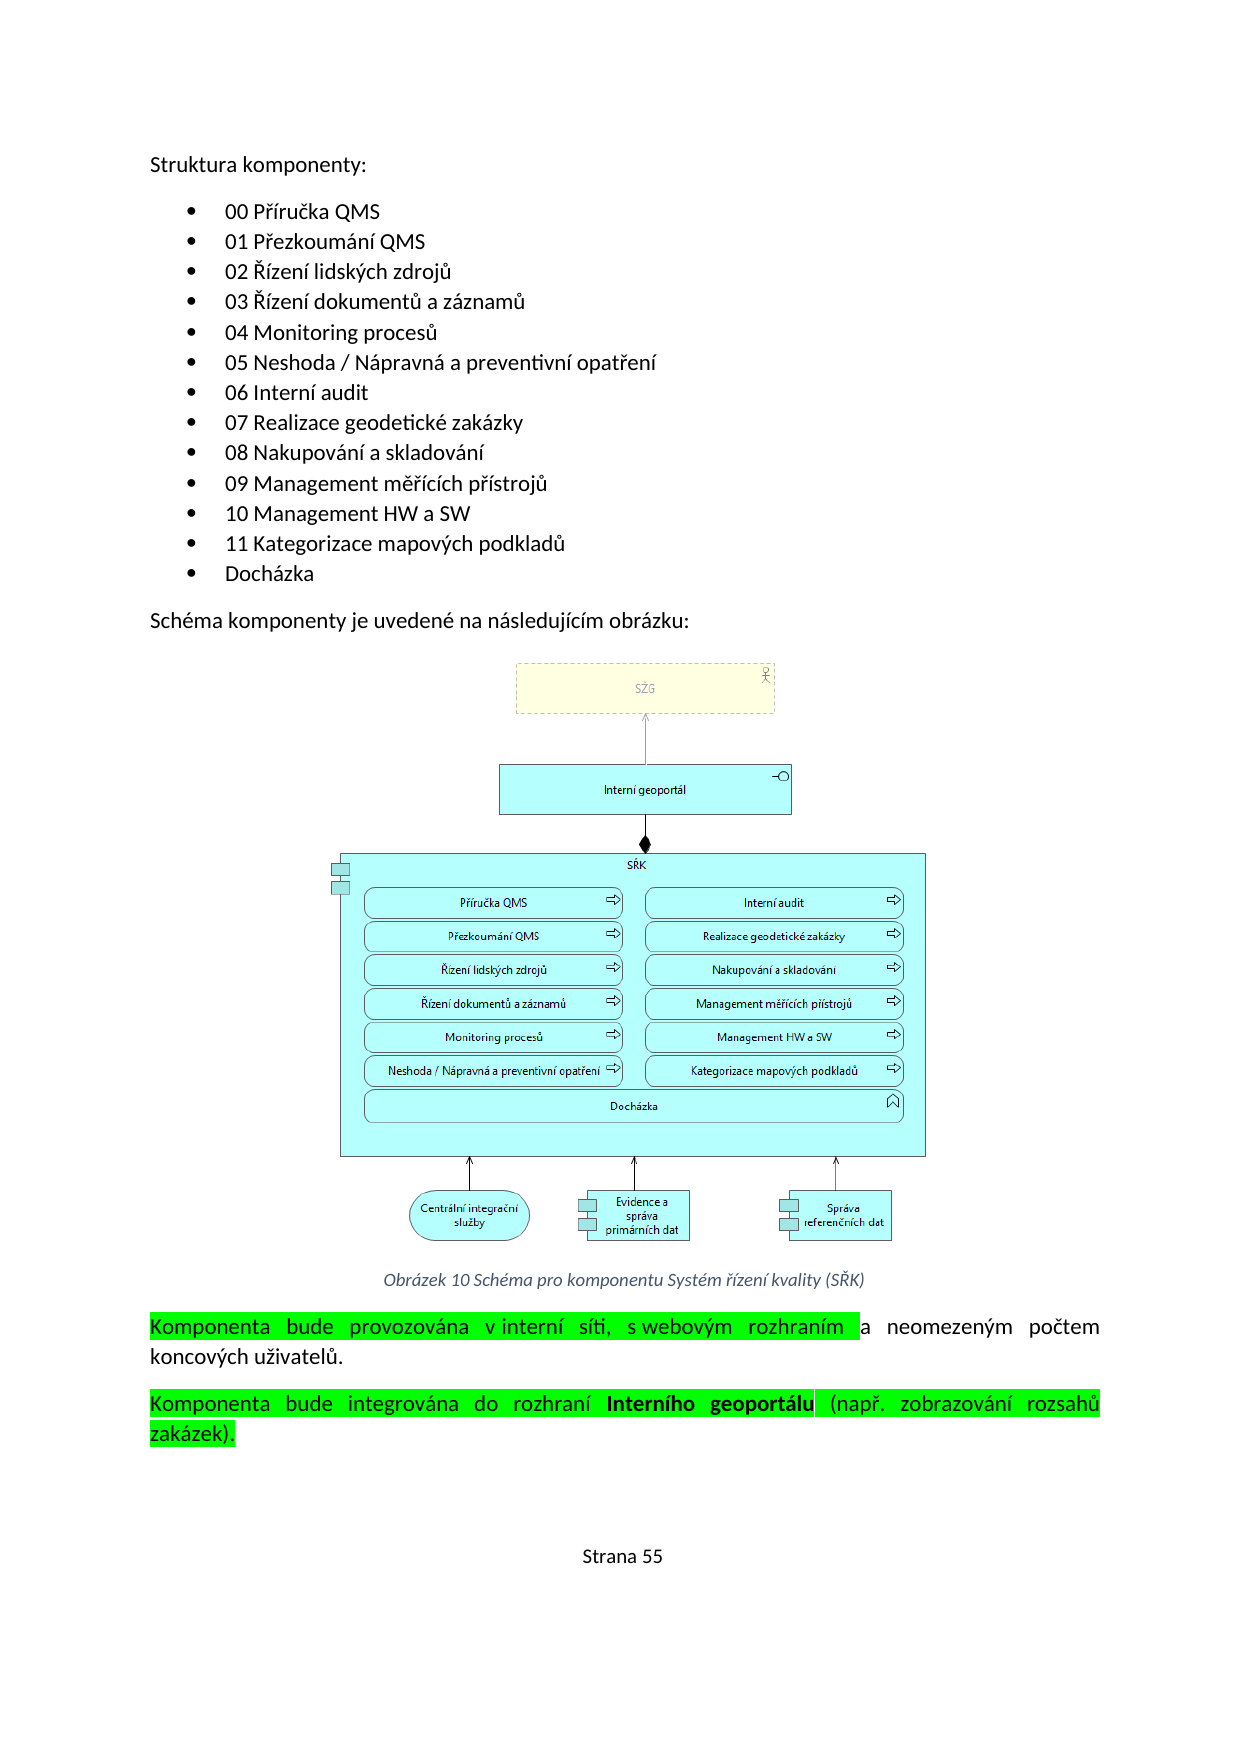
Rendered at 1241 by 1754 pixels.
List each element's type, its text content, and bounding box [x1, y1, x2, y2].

text Komponenta bude integrována do rozhraní Interního geoportálu (např. zobrazování rozsahů zakázek). [150, 1389, 1100, 1447]
list 08 Nakupování a skladování [187, 438, 1100, 467]
text Komponenta bude provozována v interní síti, s webovým rozhraním a neomezeným počtem koncových uživatelů. [150, 1312, 1100, 1370]
list 00 Příručka QMS [187, 197, 1100, 225]
list 07 Realizace geodetické zakázky [187, 408, 1100, 436]
list 05 Neshoda / Nápravná a preventivní opatření [187, 348, 1100, 376]
text Struktura komponenty: [150, 150, 1100, 178]
list Docházka [187, 559, 1100, 587]
text Obrázek 10 Schéma pro komponentu Systém řízení kvality (SŘK) [150, 1268, 1100, 1291]
list 11 Kategorizace mapových podkladů [187, 529, 1100, 557]
picture [321, 653, 935, 1250]
list 06 Interní audit [187, 378, 1100, 406]
list 01 Přezkoumání QMS [187, 227, 1100, 255]
list 10 Management HW a SW [187, 499, 1100, 527]
text Schéma komponenty je uvedené na následujícím obrázku: [150, 606, 1100, 634]
list 09 Management měřících přístrojů [187, 469, 1100, 497]
list 03 Řízení dokumentů a záznamů [187, 287, 1100, 316]
list 04 Monitoring procesů [187, 318, 1100, 346]
list 02 Řízení lidských zdrojů [187, 257, 1100, 285]
